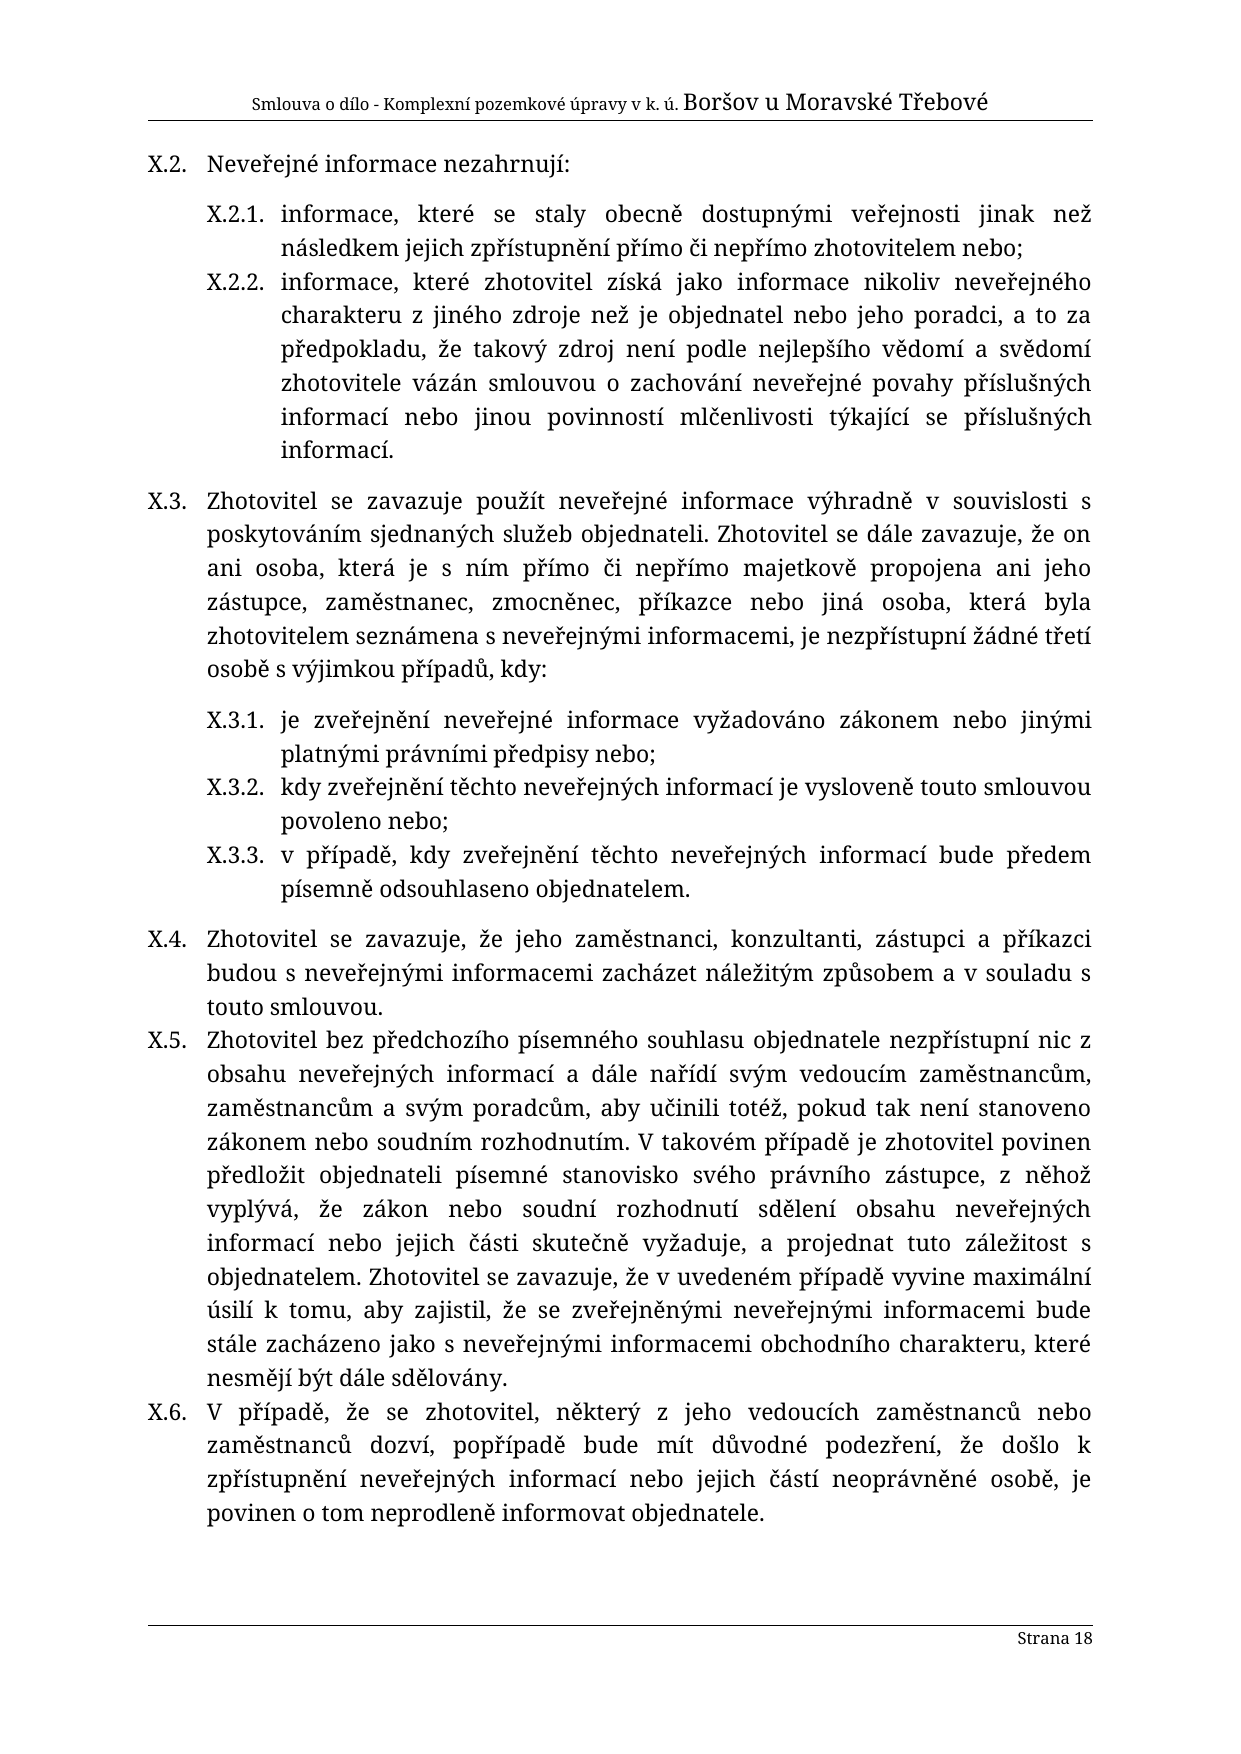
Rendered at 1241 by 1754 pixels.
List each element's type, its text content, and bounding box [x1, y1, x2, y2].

text kdy zveřejnění těchto neveřejných informací je vysloveně touto smlouvou povoleno nebo; [207, 771, 1093, 836]
list Zhotovitel bez předchozího písemného souhlasu objednatele nezpřístupní nic z obsahu neveřejných informací a dále nařídí svým vedoucím zaměstnancům, zaměstnancům a svým poradcům, aby učinili totéž, pokud tak není stanoveno zákonem nebo soudním rozhodnutím. V takovém případě je zhotovitel povinen předložit objednateli písemné stanovisko svého právního zástupce, z něhož vyplývá, že zákon nebo soudní rozhodnutí sdělení obsahu neveřejných informací nebo jejich části skutečně vyžaduje, a projednat tuto záležitost s objednatelem. Zhotovitel se zavazuje, že v uvedeném případě vyvine maximální úsilí k tomu, aby zajistil, že se zveřejněnými neveřejnými informacemi bude stále zacházeno jako s neveřejnými informacemi obchodního charakteru, které nesmějí být dále sdělovány. [148, 1024, 1093, 1393]
list Zhotovitel se zavazuje, že jeho zaměstnanci, konzultanti, zástupci a příkazci budou s neveřejnými informacemi zacházet náležitým způsobem a v souladu s touto smlouvou. [148, 923, 1093, 1022]
text je zveřejnění neveřejné informace vyžadováno zákonem nebo jinými platnými právními předpisy nebo; [207, 704, 1093, 769]
text informace, které zhotovitel získá jako informace nikoliv neveřejného charakteru z jiného zdroje než je objednatel nebo jeho poradci, a to za předpokladu, že takový zdroj není podle nejlepšího vědomí a svědomí zhotovitele vázán smlouvou o zachování neveřejné povahy příslušných informací nebo jinou povinností mlčenlivosti týkající se příslušných informací. [207, 266, 1093, 466]
list Neveřejné informace nezahrnují: [148, 148, 1093, 179]
text v případě, kdy zveřejnění těchto neveřejných informací bude předem písemně odsouhlaseno objednatelem. [207, 839, 1093, 904]
text informace, které se staly obecně dostupnými veřejnosti jinak než následkem jejich zpřístupnění přímo či nepřímo zhotovitelem nebo; [207, 198, 1093, 263]
list Zhotovitel se zavazuje použít neveřejné informace výhradně v souvislosti s poskytováním sjednaných služeb objednateli. Zhotovitel se dále zavazuje, že on ani osoba, která je s ním přímo či nepřímo majetkově propojena ani jeho zástupce, zaměstnanec, zmocněnec, příkazce nebo jiná osoba, která byla zhotovitelem seznámena s neveřejnými informacemi, je nezpřístupní žádné třetí osobě s výjimkou případů, kdy: [148, 485, 1093, 685]
list V případě, že se zhotovitel, některý z jeho vedoucích zaměstnanců nebo zaměstnanců dozví, popřípadě bude mít důvodné podezření, že došlo k zpřístupnění neveřejných informací nebo jejich částí neoprávněné osobě, je povinen o tom neprodleně informovat objednatele. [148, 1396, 1093, 1528]
